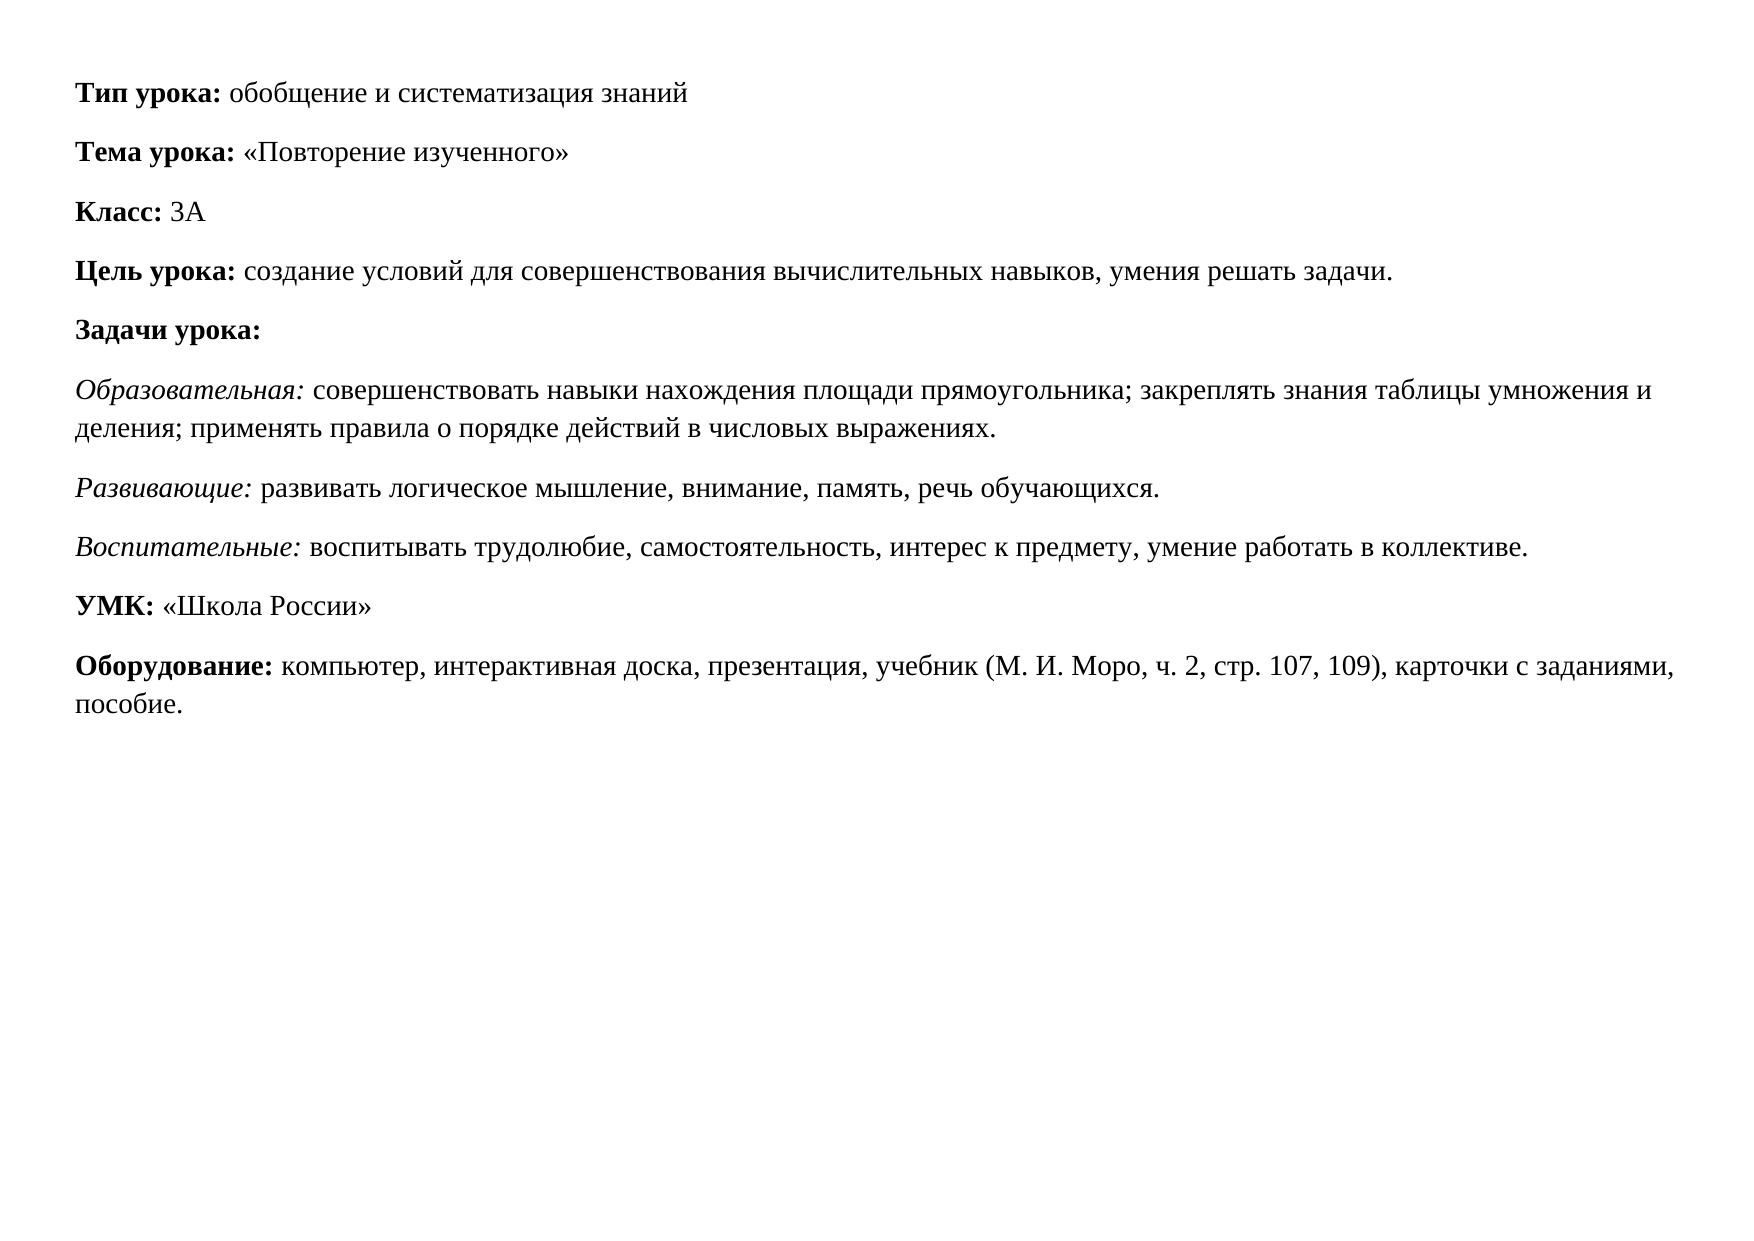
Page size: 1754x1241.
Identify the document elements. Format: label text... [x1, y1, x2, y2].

text Задачи урока: [75, 312, 1713, 346]
text Воспитательные: воспитывать трудолюбие, самостоятельность, интерес к предмету, умение работать в коллективе. [75, 529, 1713, 563]
text Тема урока: «Повторение изученного» [75, 134, 1713, 168]
text Цель урока: создание условий для совершенствования вычислительных навыков, умения решать задачи. [75, 253, 1713, 287]
text Тип урока: обобщение и систематизация знаний [75, 75, 1713, 108]
text Образовательная: совершенствовать навыки нахождения площади прямоугольника; закреплять знания таблицы умножения и деления; применять правила о порядке действий в числовых выражениях. [75, 372, 1713, 444]
text Развивающие: развивать логическое мышление, внимание, память, речь обучающихся. [75, 470, 1713, 503]
text Оборудование: компьютер, интерактивная доска, презентация, учебник (М. И. Моро, ч. 2, стр. 107, 109), карточки с заданиями, пособие. [75, 648, 1713, 720]
text УМК: «Школа России» [75, 588, 1713, 622]
text Класс: 3А [75, 194, 1713, 227]
